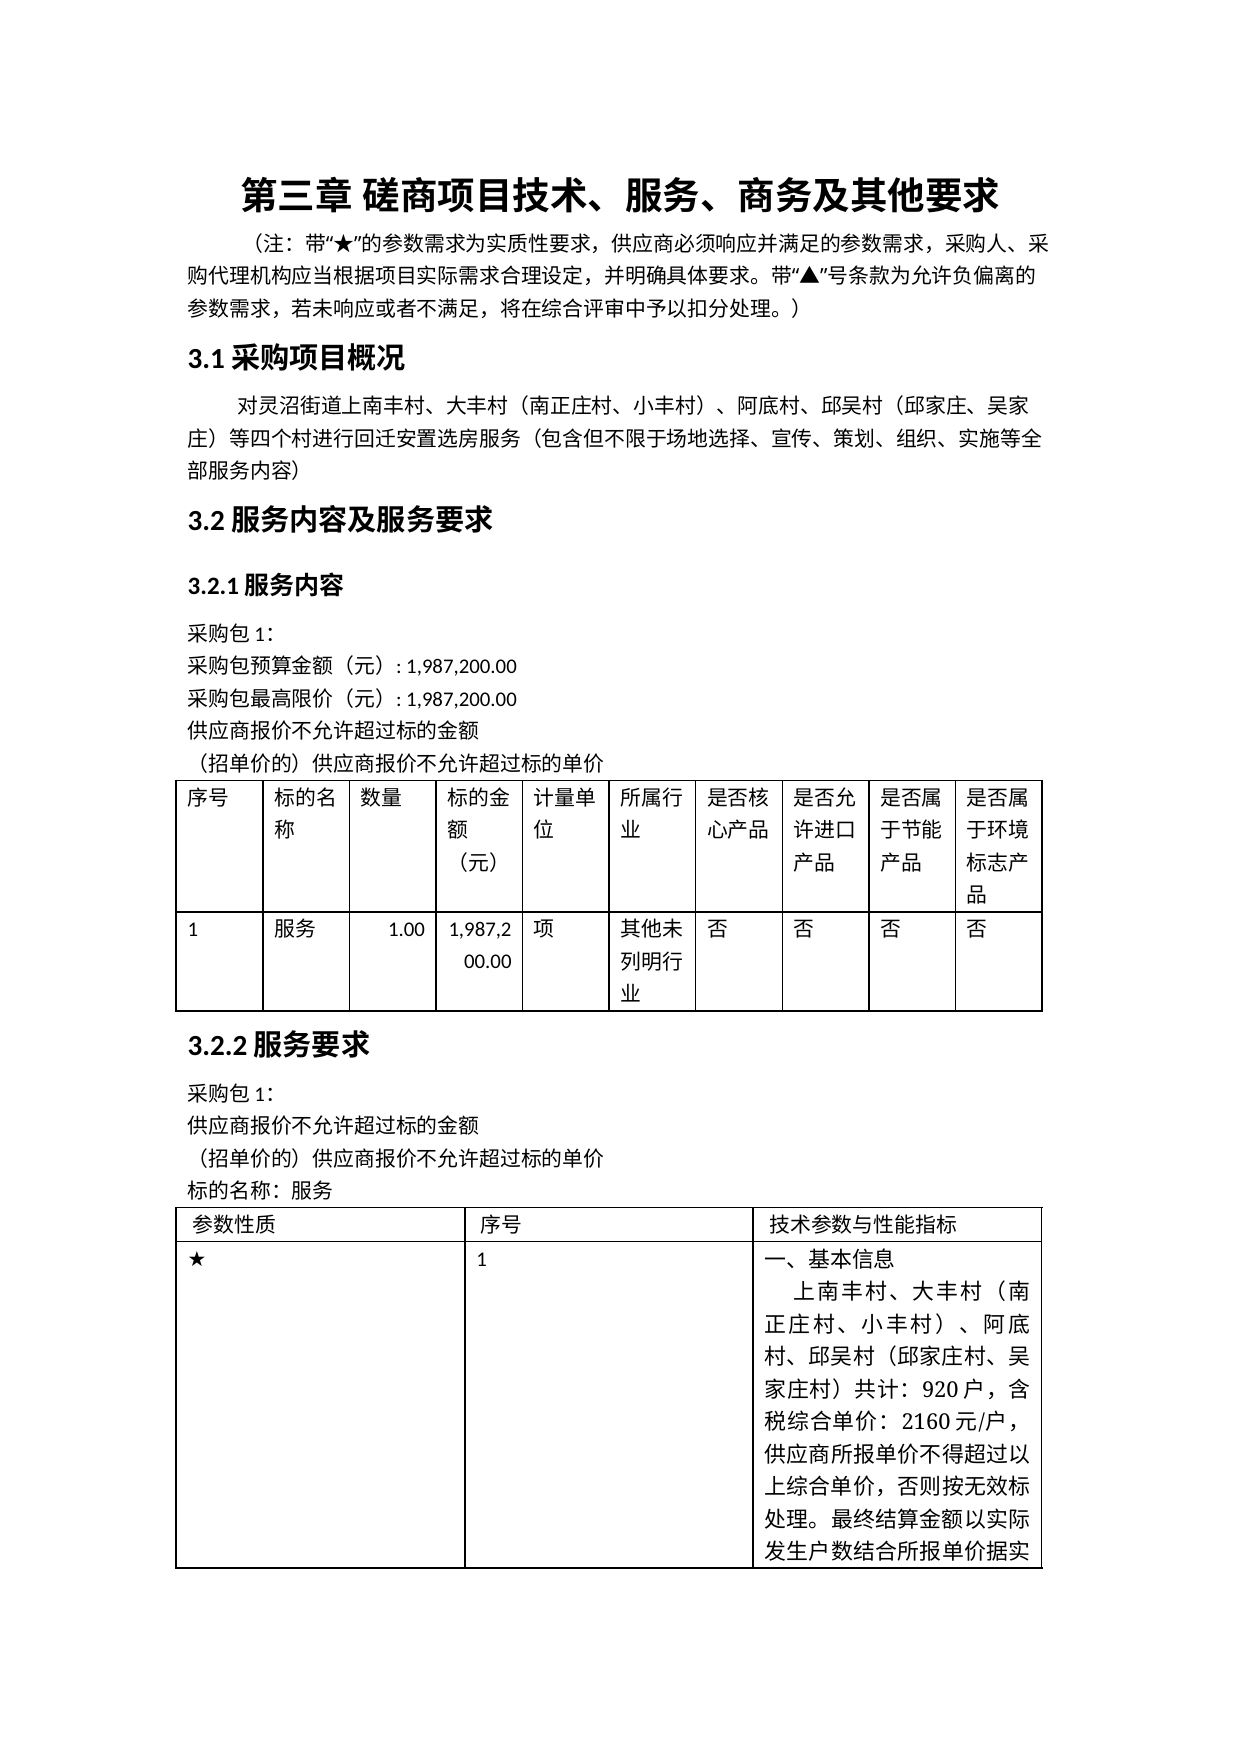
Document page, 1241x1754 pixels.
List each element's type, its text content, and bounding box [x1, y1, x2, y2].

table_cell 其他未列明行业 [610, 913, 695, 1010]
table_header 是否属于节能产品 [870, 781, 955, 911]
text 采购包最高限价（元）: 1,987,200.00 [187, 682, 1053, 714]
table_cell 否 [870, 913, 955, 1010]
table_cell 否 [956, 913, 1041, 1010]
table_header 序号 [177, 781, 262, 911]
table_header 数量 [350, 781, 435, 911]
text （招单价的）供应商报价不允许超过标的单价 [187, 1142, 1053, 1174]
text 对灵沼街道上南丰村、大丰村（南正庄村、小丰村）、阿底村、邱吴村（邱家庄、吴家庄）等四个村进行回迁安置选房服务（包含但不限于场地选择、宣传、策划、组织、实施等全部服务内容） [187, 389, 1053, 487]
table_header 所属行业 [610, 781, 695, 911]
table_cell 否 [783, 913, 868, 1010]
table_header 是否属于环境标志产品 [956, 781, 1041, 911]
text 3.1采购项目概况 [187, 324, 1053, 389]
table_header 是否核心产品 [696, 781, 782, 911]
text 采购包1： [187, 1077, 1053, 1109]
table_header 标的金额 （元） [437, 781, 522, 911]
text 采购包预算金额（元）: 1,987,200.00 [187, 649, 1053, 682]
text （注：带“★”的参数需求为实质性要求，供应商必须响应并满足的参数需求，采购人、采购代理机构应当根据项目实际需求合理设定，并明确具体要求。带“▲”号条款为允许负偏离的参数需求，若未响应或者不满足，将在综合评审中予以扣分处理。） [187, 227, 1053, 324]
table_header 是否允许进口产品 [783, 781, 868, 911]
table_cell ★ [177, 1242, 464, 1567]
table_header 技术参数与性能指标 [754, 1208, 1041, 1241]
text 3.2.2服务要求 [187, 1012, 1053, 1077]
table_cell 1.00 [350, 913, 435, 1010]
table_header 序号 [466, 1208, 752, 1241]
text 标的名称：服务 [187, 1174, 1053, 1207]
table_header 参数性质 [177, 1208, 464, 1241]
table_cell 否 [696, 913, 782, 1010]
text 第三章 磋商项目技术、服务、商务及其他要求 [187, 162, 1053, 227]
text 供应商报价不允许超过标的金额 [187, 714, 1053, 747]
text 供应商报价不允许超过标的金额 [187, 1109, 1053, 1142]
text 采购包1： [187, 617, 1053, 649]
text 3.2服务内容及服务要求 [187, 487, 1053, 552]
table_header 计量单位 [523, 781, 608, 911]
text 3.2.1服务内容 [187, 552, 1053, 617]
text （招单价的）供应商报价不允许超过标的单价 [187, 747, 1053, 779]
table_header 标的名称 [264, 781, 349, 911]
table_cell 1,987,200.00 [437, 913, 522, 1010]
table_cell 服务 [264, 913, 349, 1010]
table_cell 1 [177, 913, 262, 1010]
table_cell 项 [523, 913, 608, 1010]
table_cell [754, 1242, 1041, 1567]
table_cell 1 [466, 1242, 752, 1567]
